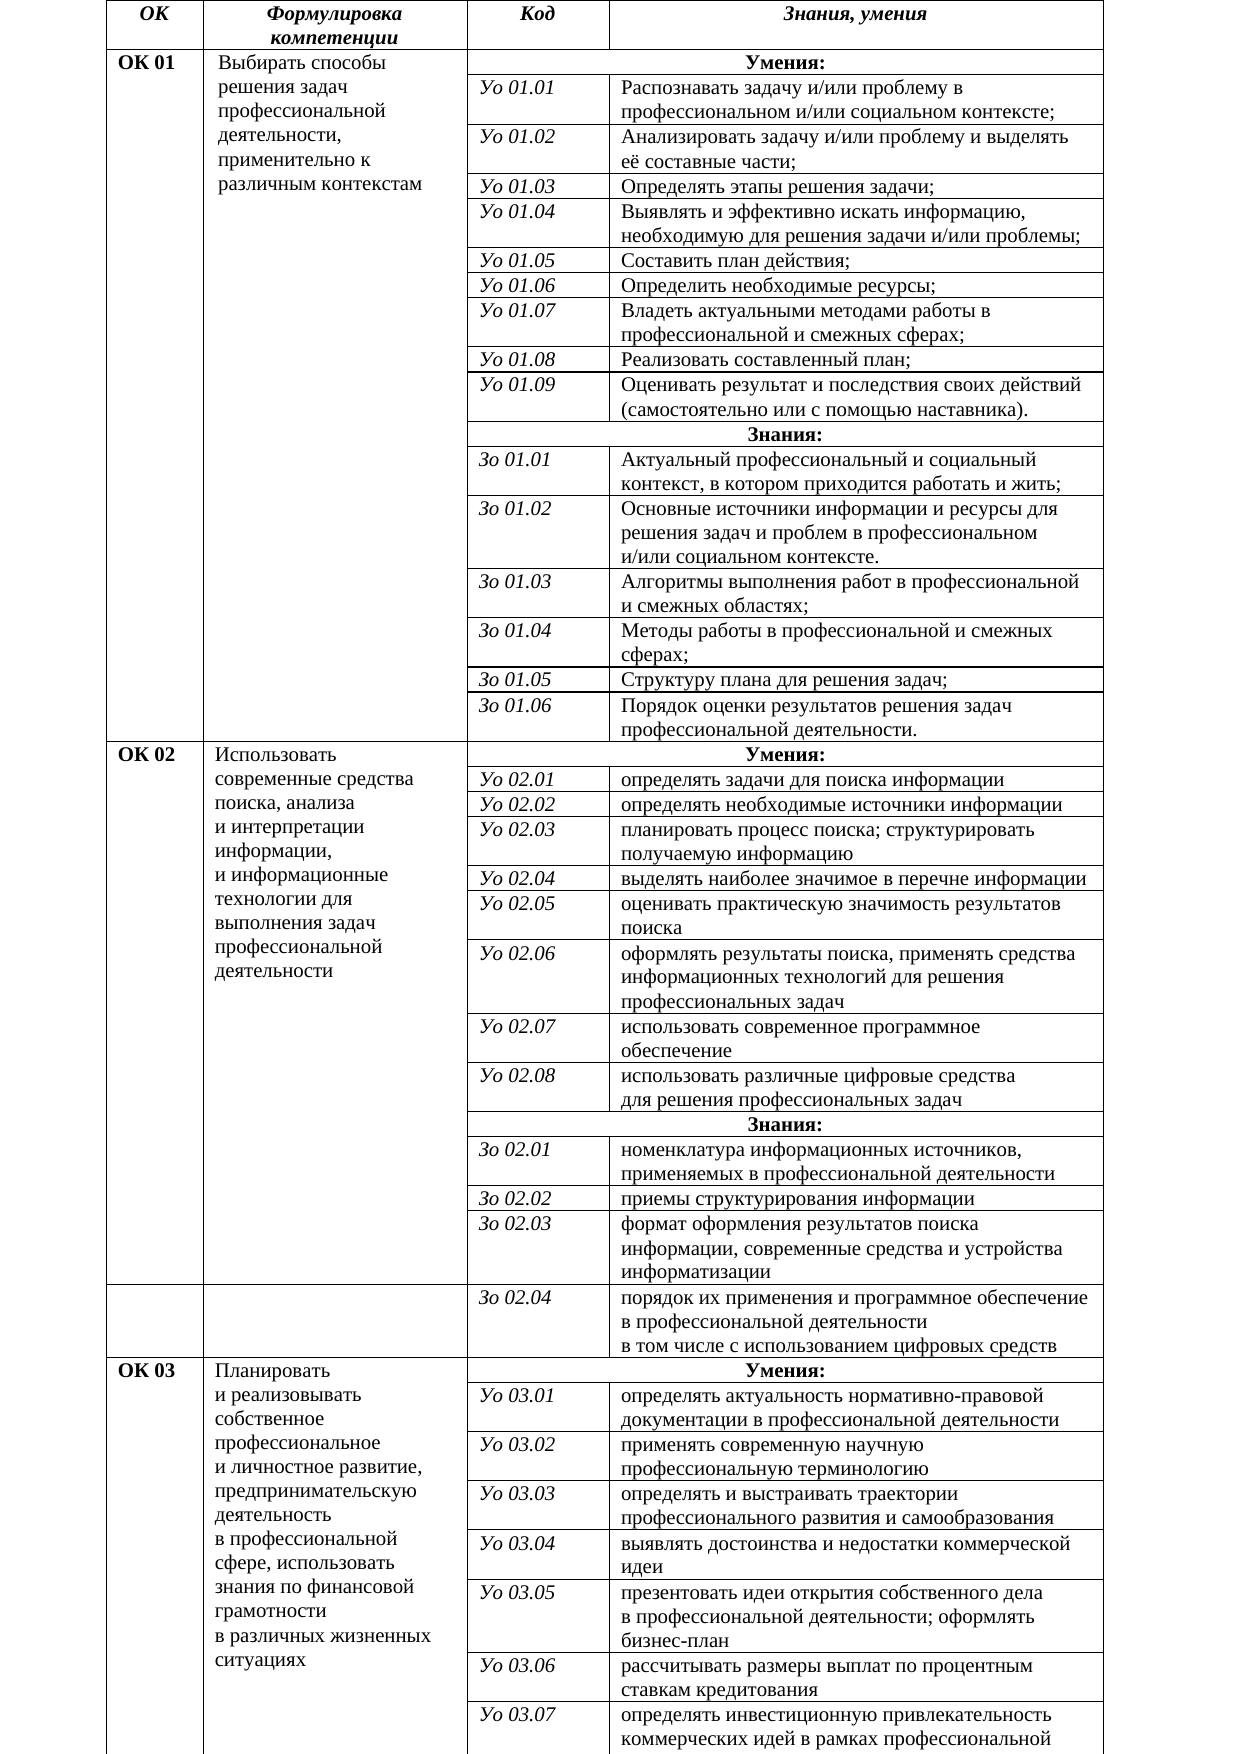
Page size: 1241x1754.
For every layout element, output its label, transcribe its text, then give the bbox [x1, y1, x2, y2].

table_cell определять и выстраивать траектории профессионального развития и самообразования [610, 1481, 1103, 1529]
table_cell Уо 01.02 [468, 125, 609, 173]
table_cell Умения: [468, 742, 1103, 766]
table_cell Уо 03.07 [468, 1702, 609, 1754]
table_cell Уо 02.05 [468, 891, 609, 939]
table_cell Уо 03.01 [468, 1383, 609, 1431]
table_cell Зо 01.05 [468, 668, 609, 691]
table_cell Уо 02.06 [468, 940, 609, 1013]
table_cell Зо 01.03 [468, 569, 609, 617]
table_cell Уо 02.02 [468, 792, 609, 816]
table_cell Порядок оценки результатов решения задач профессиональной деятельности. [610, 693, 1103, 741]
table_cell использовать различные цифровые средства для решения профессиональных задач [610, 1063, 1103, 1111]
table_cell номенклатура информационных источников, применяемых в профессиональной деятельности [610, 1137, 1103, 1185]
table_cell Зо 02.03 [468, 1211, 609, 1283]
table_cell Зо 02.04 [468, 1285, 609, 1357]
table_cell оформлять результаты поиска, применять средства информационных технологий для решения профессиональных задач [610, 940, 1103, 1013]
table_cell Знания: [468, 1112, 1103, 1136]
table_cell Уо 01.05 [468, 248, 609, 272]
table_cell приемы структурирования информации [610, 1186, 1103, 1210]
table_cell Уо 03.05 [468, 1580, 609, 1652]
table_header Код [468, 1, 609, 49]
table_cell формат оформления результатов поиска информации, современные средства и устройства информатизации [610, 1211, 1103, 1283]
table_cell Выбирать способы решения задач профессиональной деятельности, применительно к различным контекстам [204, 50, 467, 741]
table_cell Зо 02.02 [468, 1186, 609, 1210]
table_cell рассчитывать размеры выплат по процентным ставкам кредитования [610, 1653, 1103, 1701]
table_cell Уо 03.06 [468, 1653, 609, 1701]
table_cell Уо 01.01 [468, 75, 609, 123]
table_cell ОК 03 [107, 1358, 203, 1754]
table_cell Структуру плана для решения задач; [610, 668, 1103, 691]
table_header Знания, умения [610, 1, 1103, 49]
table_cell Уо 03.02 [468, 1432, 609, 1480]
table_cell Уо 03.04 [468, 1530, 609, 1578]
table_cell Уо 02.07 [468, 1014, 609, 1062]
table_cell [107, 1285, 203, 1357]
table_cell выделять наиболее значимое в перечне информации [610, 866, 1103, 890]
table_header Формулировка компетенции [204, 1, 467, 49]
table_cell Распознавать задачу и/или проблему в профессиональном и/или социальном контексте; [610, 75, 1103, 123]
table_cell оценивать практическую значимость результатов поиска [610, 891, 1103, 939]
table_cell ОК 01 [107, 50, 203, 741]
table_cell Зо 01.06 [468, 693, 609, 741]
table_cell использовать современное программное обеспечение [610, 1014, 1103, 1062]
table_cell Уо 01.07 [468, 298, 609, 346]
table_cell Уо 02.04 [468, 866, 609, 890]
table_header ОК [107, 1, 203, 49]
table_cell Актуальный профессиональный и социальный контекст, в котором приходится работать и жить; [610, 447, 1103, 495]
table_cell Уо 03.03 [468, 1481, 609, 1529]
table_cell Уо 01.08 [468, 347, 609, 371]
table_cell Оценивать результат и последствия своих действий (самостоятельно или с помощью наставника). [610, 373, 1103, 421]
table_cell Знания: [468, 422, 1103, 446]
table_cell Зо 01.02 [468, 496, 609, 568]
table_cell Планировать и реализовывать собственное профессиональное и личностное развитие, предпринимательскую деятельность в профессиональной сфере, использовать знания по финансовой грамотности в различных жизненных ситуациях [204, 1358, 467, 1754]
table_cell Уо 02.03 [468, 817, 609, 865]
table_cell определять необходимые источники информации [610, 792, 1103, 816]
table_cell Выявлять и эффективно искать информацию, необходимую для решения задачи и/или проблемы; [610, 199, 1103, 247]
table_cell Уо 01.09 [468, 373, 609, 421]
table_cell Использовать современные средства поиска, анализа и интерпретации информации, и информационные технологии для выполнения задач профессиональной деятельности [204, 742, 467, 1283]
table_cell Составить план действия; [610, 248, 1103, 272]
table_cell определять актуальность нормативно-правовой документации в профессиональной деятельности [610, 1383, 1103, 1431]
table_cell Анализировать задачу и/или проблему и выделять её составные части; [610, 125, 1103, 173]
table_cell Реализовать составленный план; [610, 347, 1103, 371]
table_cell Основные источники информации и ресурсы для решения задач и проблем в профессиональном и/или социальном контексте. [610, 496, 1103, 568]
table_cell Уо 01.04 [468, 199, 609, 247]
table_cell Уо 02.08 [468, 1063, 609, 1111]
table_cell Методы работы в профессиональной и смежных сферах; [610, 618, 1103, 666]
table_cell презентовать идеи открытия собственного дела в профессиональной деятельности; оформлять бизнес-план [610, 1580, 1103, 1652]
table_cell Уо 01.03 [468, 174, 609, 198]
table_cell Уо 02.01 [468, 767, 609, 791]
table_cell Умения: [468, 1358, 1103, 1382]
table_cell Уо 01.06 [468, 273, 609, 297]
table_cell Зо 01.04 [468, 618, 609, 666]
table_cell Зо 02.01 [468, 1137, 609, 1185]
table_cell выявлять достоинства и недостатки коммерческой идеи [610, 1530, 1103, 1578]
table_cell ОК 02 [107, 742, 203, 1283]
table_cell определять инвестиционную привлекательность коммерческих идей в рамках профессиональной деятельности [610, 1702, 1103, 1754]
table_cell Владеть актуальными методами работы в профессиональной и смежных сферах; [610, 298, 1103, 346]
table_cell Определять этапы решения задачи; [610, 174, 1103, 198]
table_cell Умения: [468, 50, 1103, 74]
table_cell порядок их применения и программное обеспечение в профессиональной деятельности в том числе с использованием цифровых средств [610, 1285, 1103, 1357]
table_cell Зо 01.01 [468, 447, 609, 495]
table_cell планировать процесс поиска; структурировать получаемую информацию [610, 817, 1103, 865]
table_cell Определить необходимые ресурсы; [610, 273, 1103, 297]
table_cell [204, 1285, 467, 1357]
table_cell определять задачи для поиска информации [610, 767, 1103, 791]
table_cell применять современную научную профессиональную терминологию [610, 1432, 1103, 1480]
table_cell Алгоритмы выполнения работ в профессиональной и смежных областях; [610, 569, 1103, 617]
